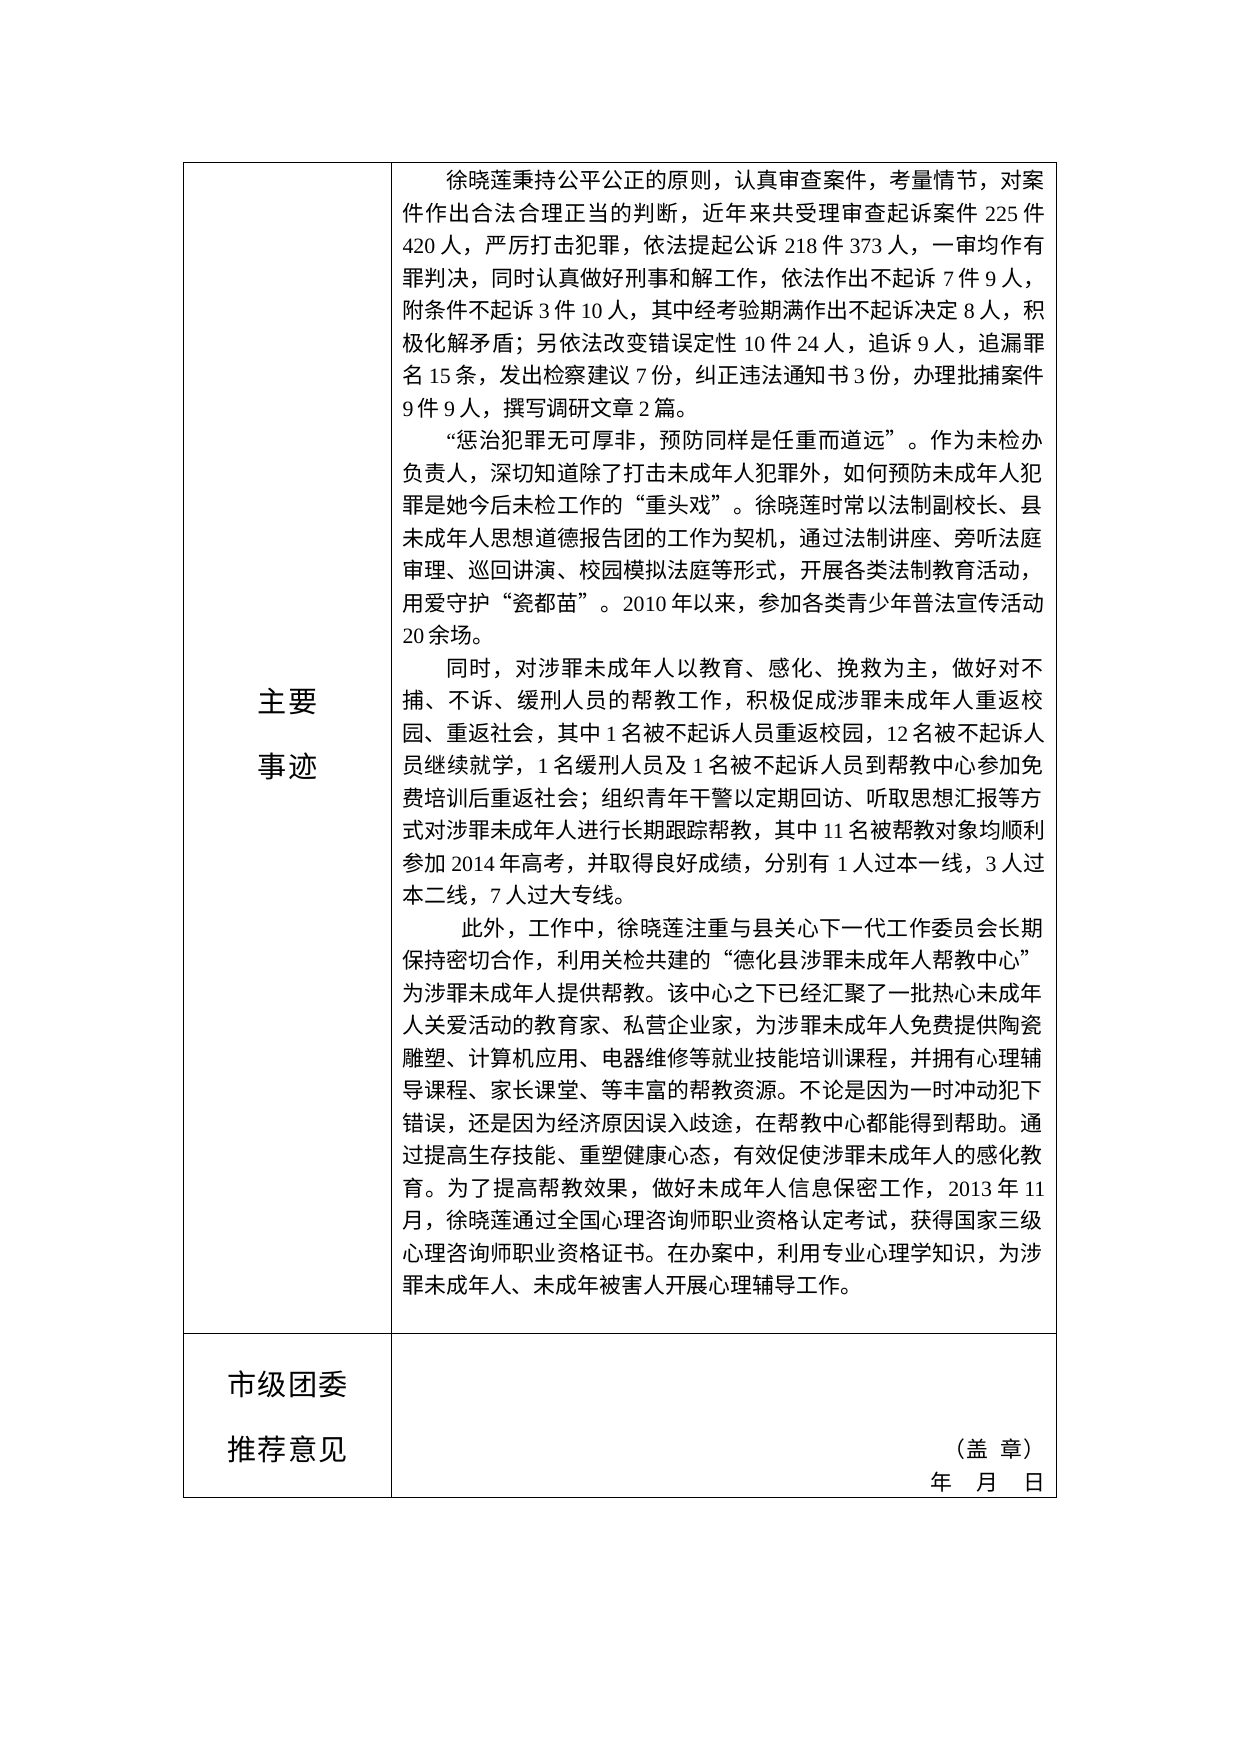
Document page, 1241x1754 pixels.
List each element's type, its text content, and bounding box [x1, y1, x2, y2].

table_cell （盖 章） 年 月 日 [392, 1334, 1056, 1497]
table_cell 主要 事迹 [184, 163, 391, 1333]
table_cell 市级团委 推荐意见 [184, 1334, 391, 1497]
table_cell 徐晓莲秉持公平公正的原则，认真审查案件，考量情节，对案件作出合法合理正当的判断，近年来共受理审查起诉案件225件420人，严厉打击犯罪，依法提起公诉218件373人，一审均作有罪判决，同时认真做好刑事和解工作，依法作出不起诉7件9人，附条件不起诉3件10人，其中经考验期满作出不起诉决定8人，积极化解矛盾；另依法改变错误定性10件24人，追诉9人，追漏罪名15条，发出检察建议7份，纠正违法通知书3份，办理批捕案件9件9人，撰写调研文章2篇。 “惩治犯罪无可厚非，预防同样是任重而道远”。作为未检办负责人，深切知道除了打击未成年人犯罪外，如何预防未成年人犯罪是她今后未检工作的“重头戏”。徐晓莲时常以法制副校长、县未成年人思想道德报告团的工作为契机，通过法制讲座、旁听法庭审理、巡回讲演、校园模拟法庭等形式，开展各类法制教育活动，用爱守护“瓷都苗”。2010年以来，参加各类青少年普法宣传活动20余场。 同时，对涉罪未成年人以教育、感化、挽救为主，做好对不捕、不诉、缓刑人员的帮教工作，积极促成涉罪未成年人重返校园、重返社会，其中1名被不起诉人员重返校园，12名被不起诉人员继续就学，1名缓刑人员及1名被不起诉人员到帮教中心参加免费培训后重返社会；组织青年干警以定期回访、听取思想汇报等方式对涉罪未成年人进行长期跟踪帮教，其中11名被帮教对象均顺利参加2014年高考，并取得良好成绩，分别有 1人过本一线，3人过本二线，7人过大专线。 此外，工作中，徐晓莲注重与县关心下一代工作委员会长期保持密切合作，利用关检共建的“德化县涉罪未成年人帮教中心”为涉罪未成年人提供帮教。该中心之下已经汇聚了一批热心未成年人关爱活动的教育家、私营企业家，为涉罪未成年人免费提供陶瓷雕塑、计算机应用、电器维修等就业技能培训课程，并拥有心理辅导课程、家长课堂、等丰富的帮教资源。不论是因为一时冲动犯下错误，还是因为经济原因误入歧途，在帮教中心都能得到帮助。通过提高生存技能、重塑健康心态，有效促使涉罪未成年人的感化教育。为了提高帮教效果，做好未成年人信息保密工作，2013年11月，徐晓莲通过全国心理咨询师职业资格认定考试，获得国家三级心理咨询师职业资格证书。在办案中，利用专业心理学知识，为涉罪未成年人、未成年被害人开展心理辅导工作。 [392, 163, 1056, 1333]
